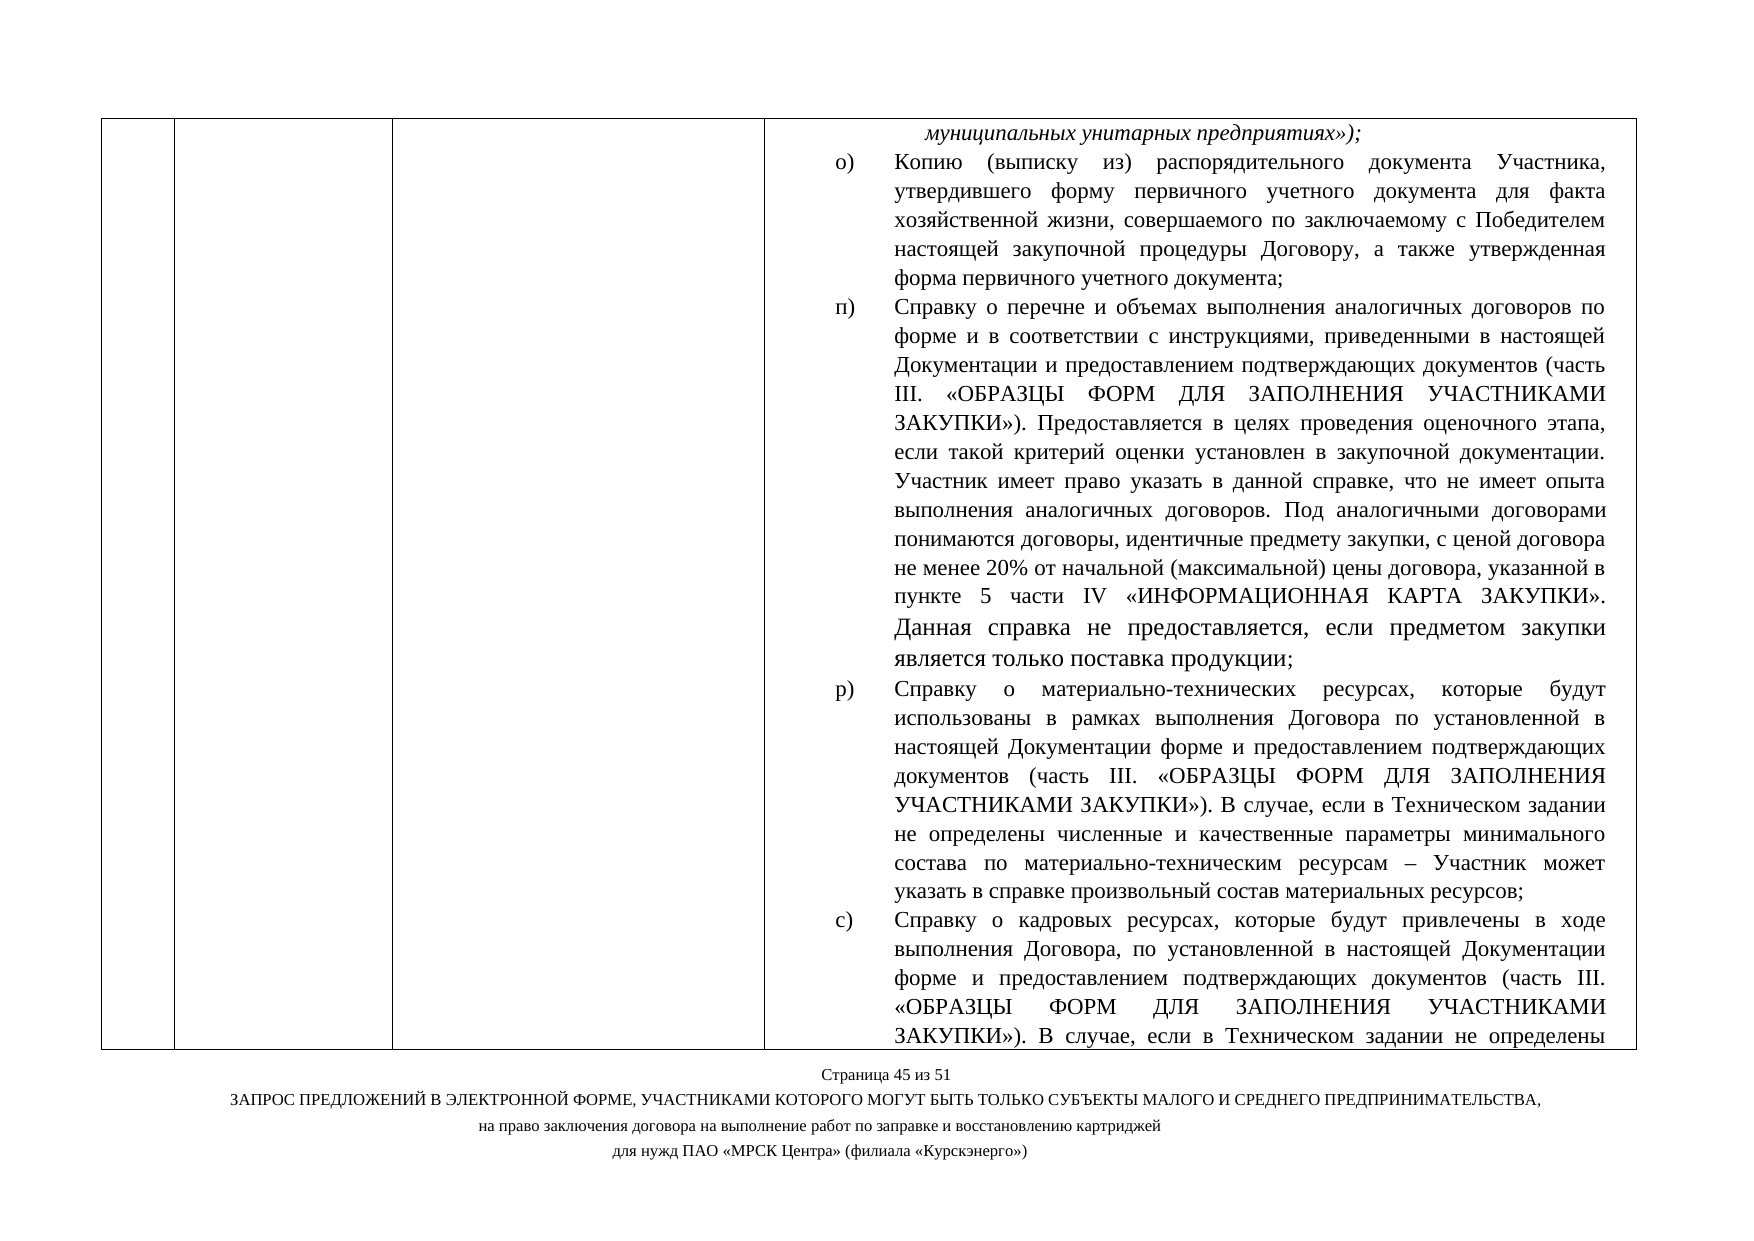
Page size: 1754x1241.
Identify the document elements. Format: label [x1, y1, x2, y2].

table_cell [102, 119, 174, 1049]
table_cell [175, 119, 392, 1049]
table_cell [765, 119, 1636, 1049]
table_cell [393, 119, 764, 1049]
